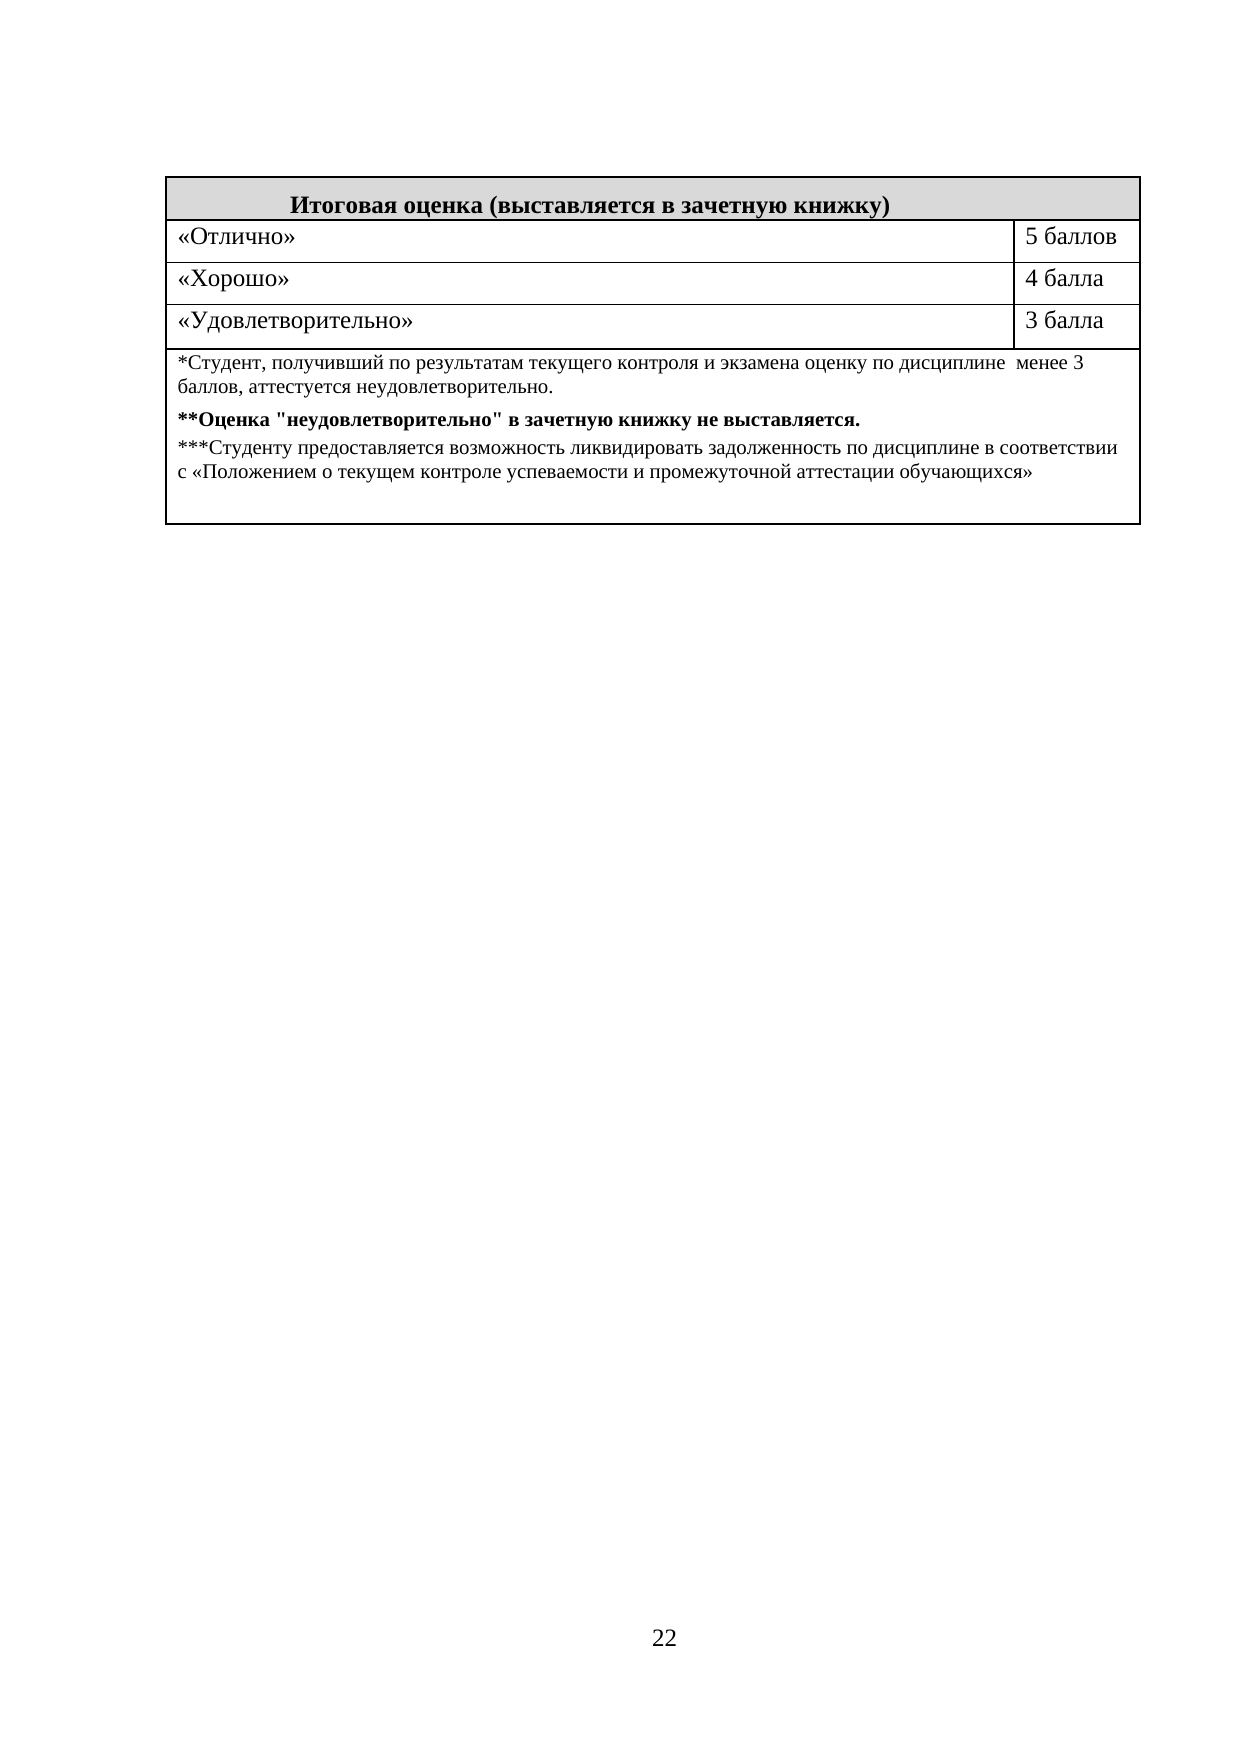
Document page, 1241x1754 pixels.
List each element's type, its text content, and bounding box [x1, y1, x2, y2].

table_cell «Отлично» [167, 221, 1013, 262]
table_header [1014, 178, 1067, 219]
table_header [1067, 178, 1139, 219]
table_cell 5 баллов [1015, 221, 1139, 262]
table_cell «Удовлетворительно» [167, 305, 1013, 347]
table_cell 4 балла [1015, 263, 1139, 304]
table_cell ***Студенту предоставляется возможность ликвидировать задолженность по дисциплине в соответствии с «Положением о текущем контроле успеваемости и промежуточной аттестации обучающихся» [167, 435, 1139, 522]
table_cell 3 балла [1015, 305, 1139, 347]
table_header Итоговая оценка (выставляется в зачетную книжку) [167, 178, 1014, 219]
table_cell *Студент, получивший по результатам текущего контроля и экзамена оценку по дисциплине менее 3 баллов, аттестуется неудовлетворительно. [167, 350, 1139, 407]
table_cell «Хорошо» [167, 263, 1013, 304]
table_cell **Оценка "неудовлетворительно" в зачетную книжку не выставляется. [167, 407, 1139, 435]
